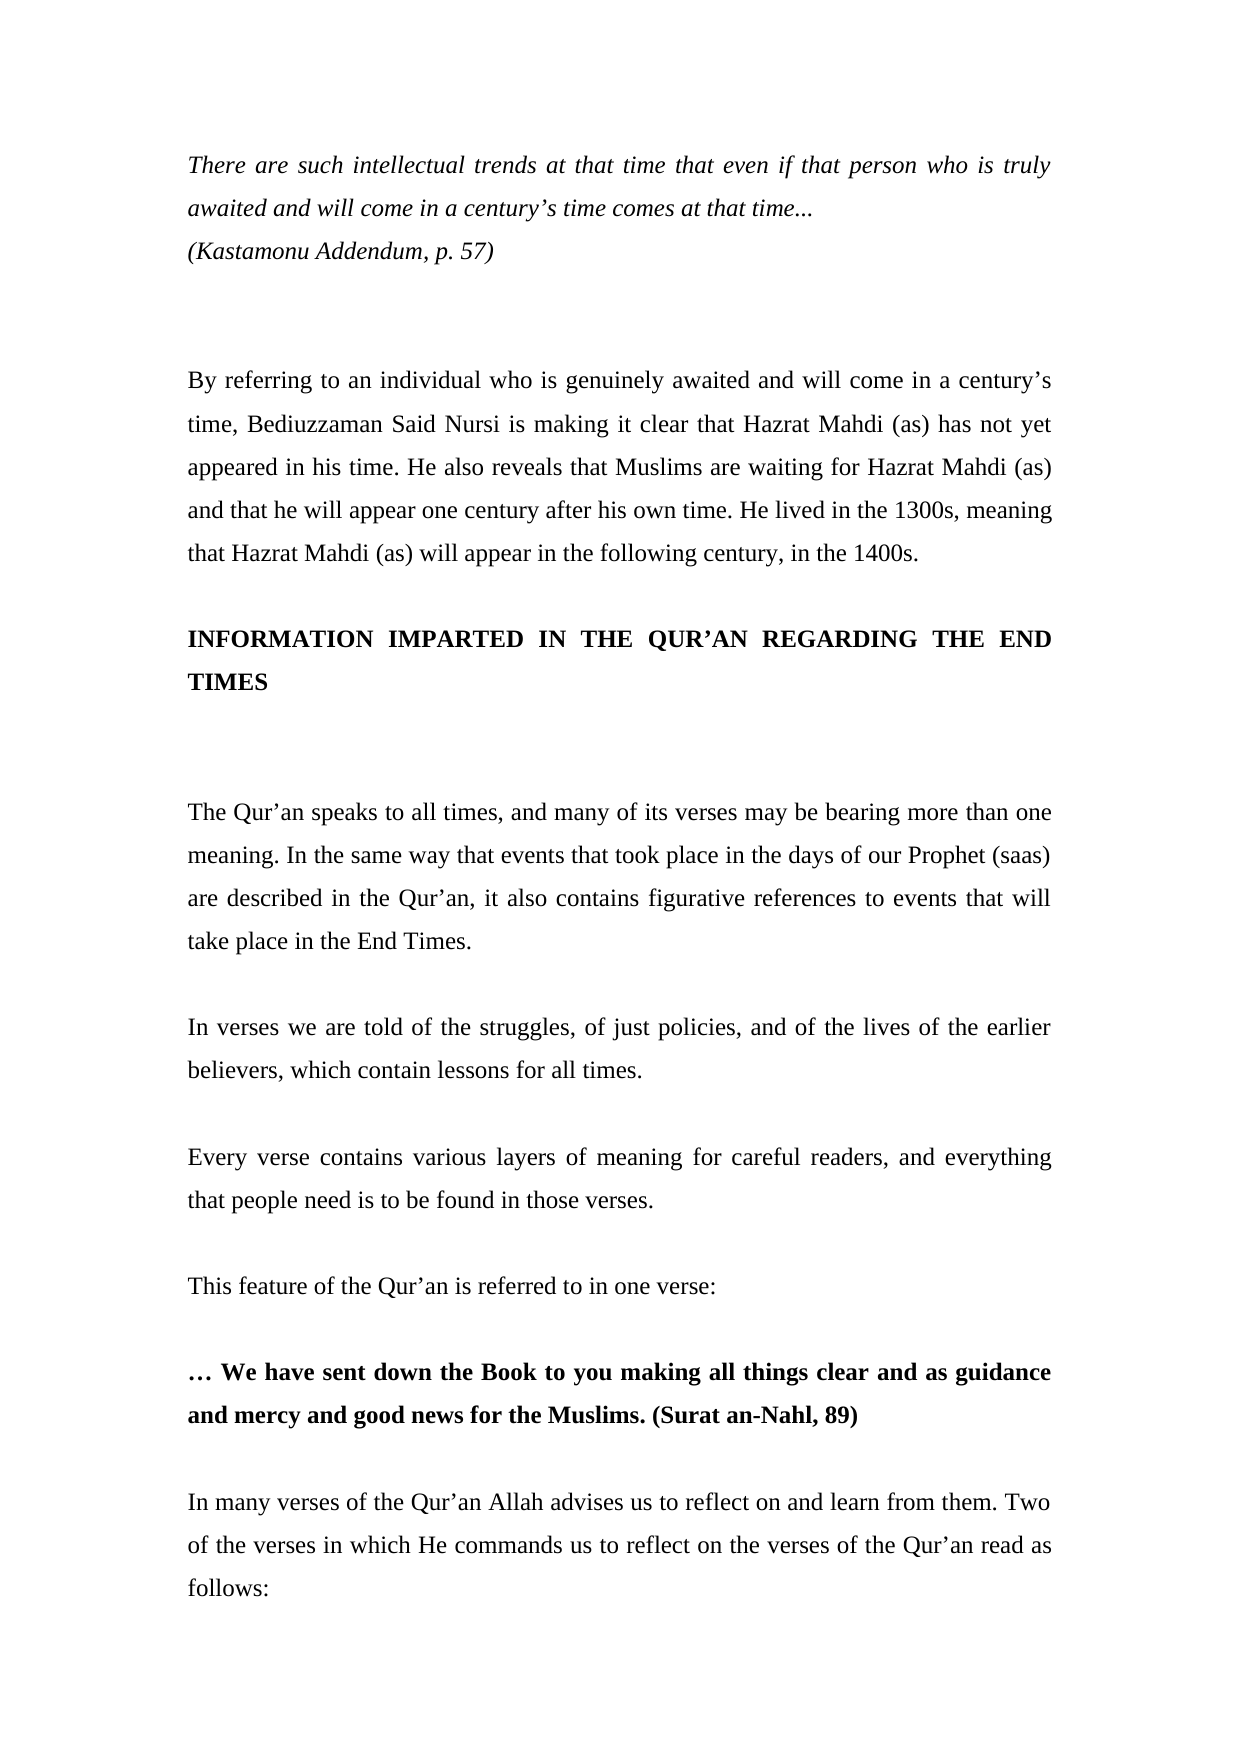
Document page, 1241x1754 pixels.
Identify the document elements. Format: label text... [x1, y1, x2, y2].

text This feature of the Qur’an is referred to in one verse: [187, 1271, 1053, 1300]
text The Qur’an speaks to all times, and many of its verses may be bearing more than one meaning. In the same way that events that took place in the days of our Prophet (saas) are described in the Qur’an, it also contains figurative references to events that will take place in the End Times. [187, 797, 1053, 955]
text Every verse contains various layers of meaning for careful readers, and everything that people need is to be found in those verses. [187, 1142, 1053, 1214]
text By referring to an individual who is genuinely awaited and will come in a century’s time, Bediuzzaman Said Nursi is making it clear that Hazrat Mahdi (as) has not yet appeared in his time. He also reveals that Muslims are waiting for Hazrat Mahdi (as) and that he will appear one century after his own time. He lived in the 1300s, meaning that Hazrat Mahdi (as) will appear in the following century, in the 1400s. [187, 366, 1053, 567]
text In verses we are told of the struggles, of just policies, and of the lives of the earlier believers, which contain lessons for all times. [187, 1012, 1053, 1084]
text In many verses of the Qur’an Allah advises us to reflect on and learn from them. Two of the verses in which He commands us to reflect on the verses of the Qur’an read as follows: [187, 1487, 1053, 1602]
text … We have sent down the Book to you making all things clear and as guidance and mercy and good news for the Muslims. (Surat an-Nahl, 89) [187, 1357, 1053, 1429]
text INFORMATION IMPARTED IN THE QUR’AN REGARDING THE END TIMES [187, 624, 1053, 696]
text There are such intellectual trends at that time that even if that person who is truly awaited and will come in a century’s time comes at that time... [187, 150, 1053, 222]
text (Kastamonu Addendum, p. 57) [187, 236, 1053, 265]
